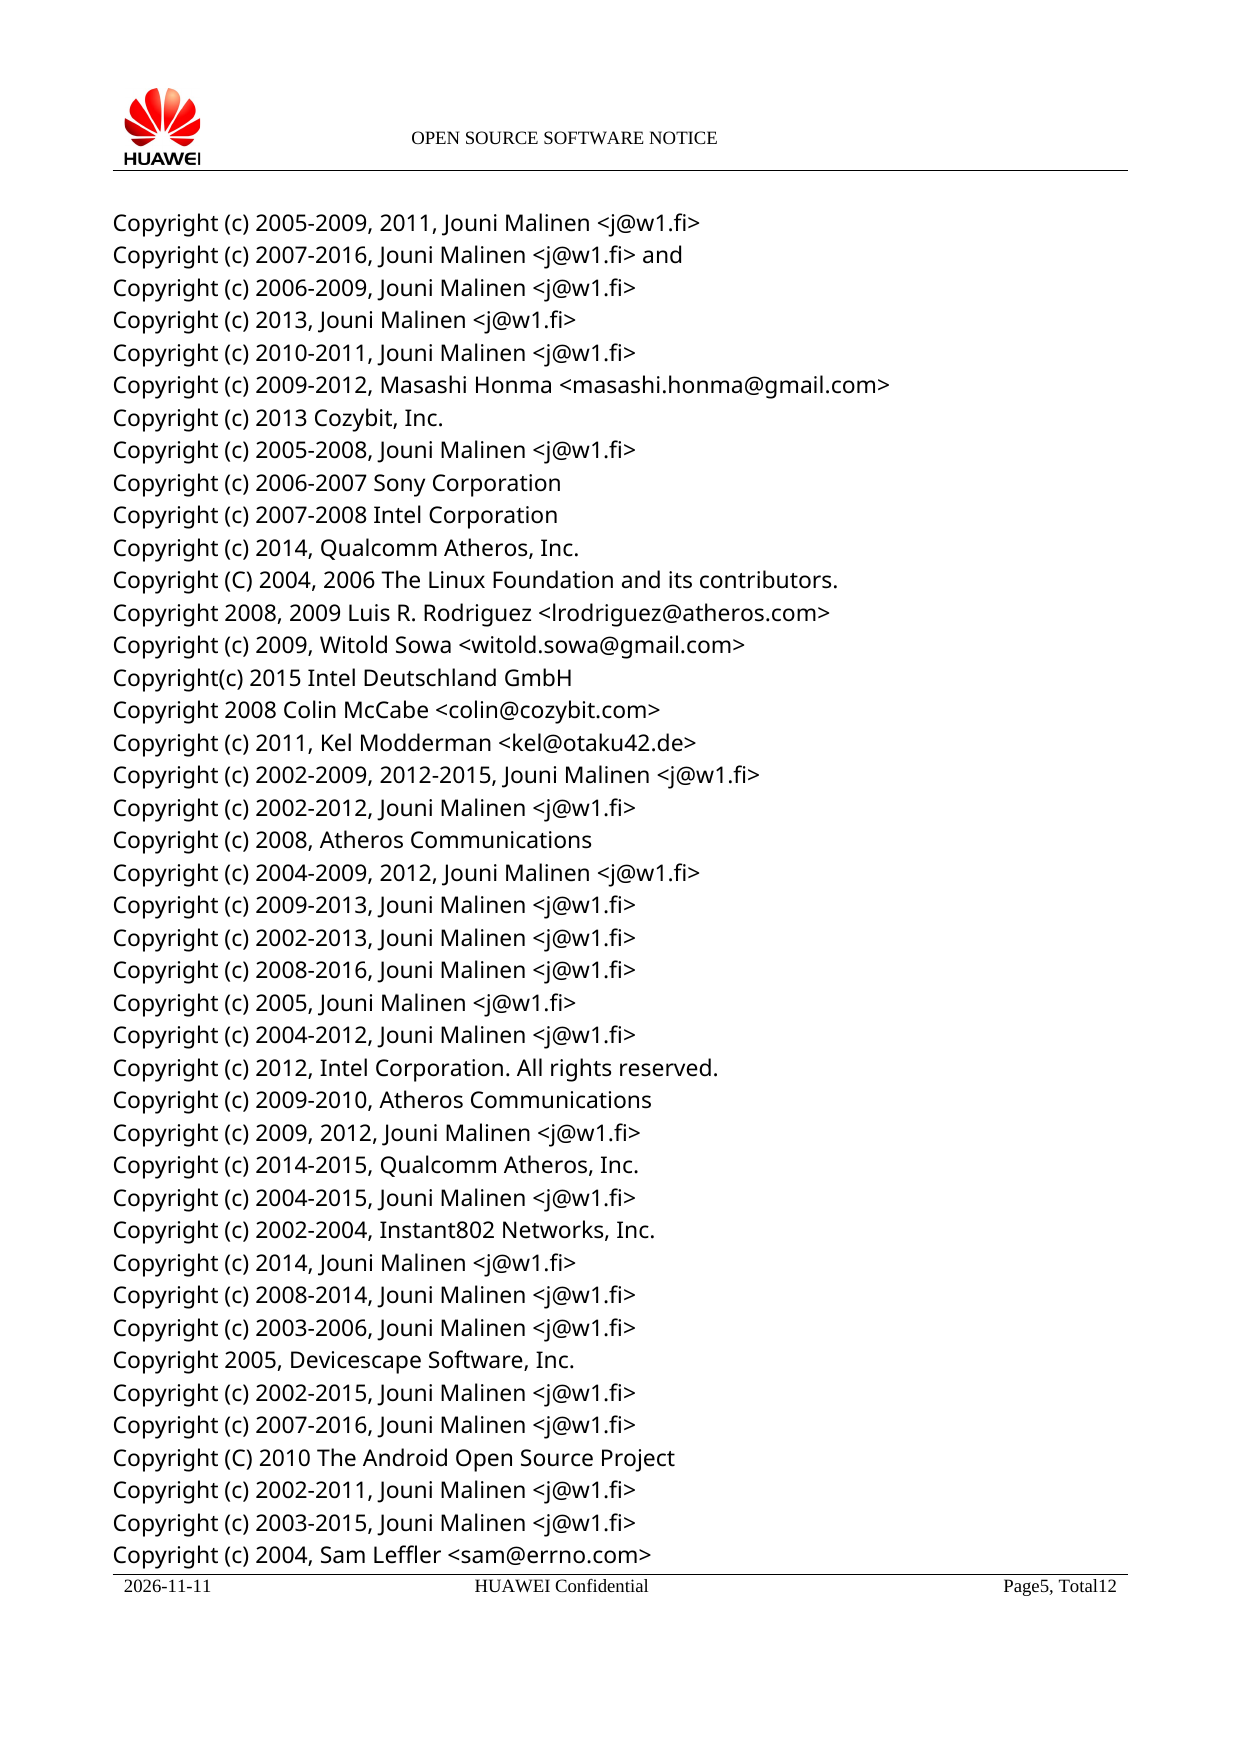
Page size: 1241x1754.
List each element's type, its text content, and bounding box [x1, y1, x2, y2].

picture [124, 88, 201, 165]
